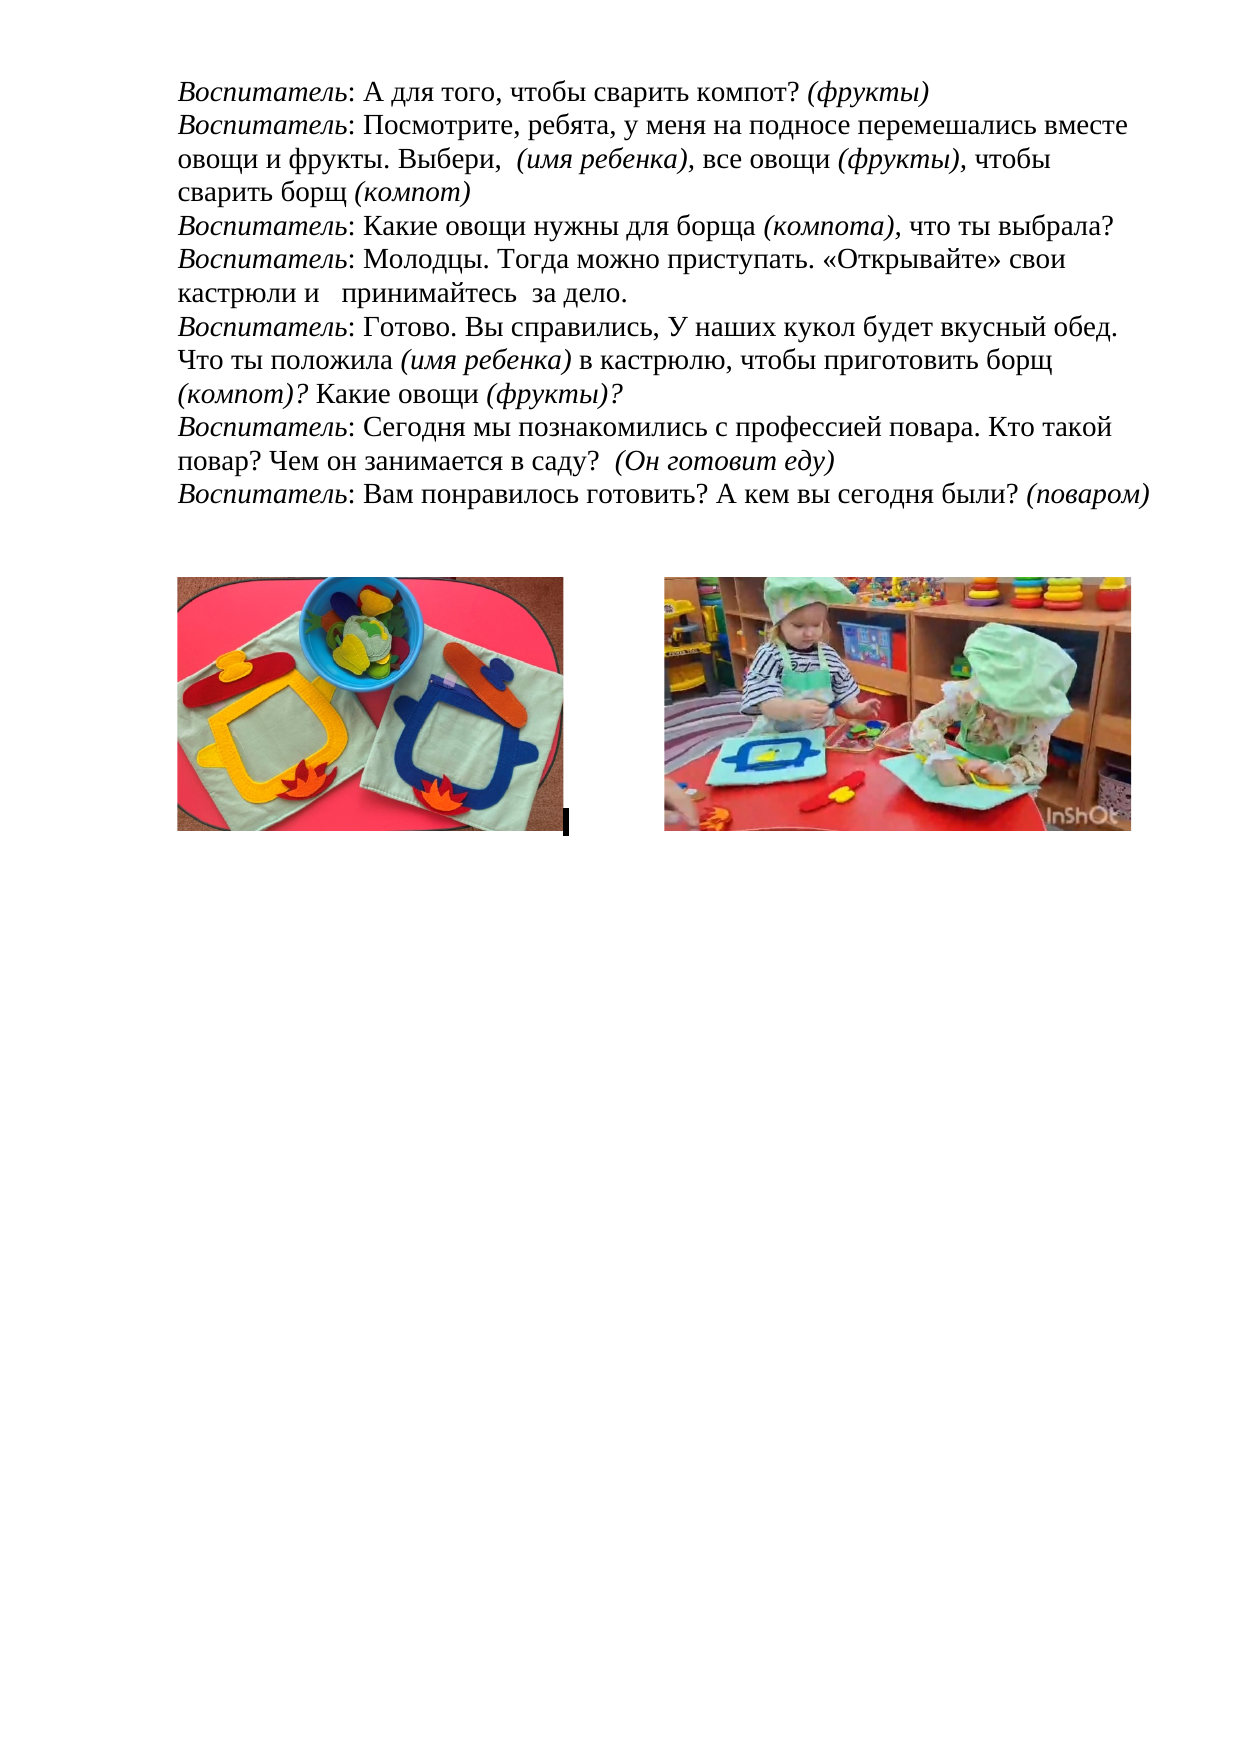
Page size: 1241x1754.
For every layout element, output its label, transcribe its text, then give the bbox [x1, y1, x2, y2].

text Воспитатель: Молодцы. Тогда можно приступать. «Открывайте» свои кастрюли и принимайтесь за дело. [177, 242, 1152, 309]
text Воспитатель: А для того, чтобы сварить компот? (фрукты) [177, 74, 1152, 107]
picture [664, 577, 1132, 831]
text Воспитатель: Сегодня мы познакомились с профессией повара. Кто такой повар? Чем он занимается в саду? (Он готовит еду) [177, 409, 1152, 476]
text Воспитатель: Вам понравилось готовить? А кем вы сегодня были? (поваром) [177, 476, 1152, 510]
text Воспитатель: Посмотрите, ребята, у меня на подносе перемешались вместе овощи и фрукты. Выбери, (имя ребенка), все овощи (фрукты), чтобы сварить борщ (компот) [177, 107, 1152, 208]
text Воспитатель: Какие овощи нужны для борща (компота), что ты выбрала? [177, 208, 1152, 242]
picture [177, 577, 564, 831]
text Воспитатель: Готово. Вы справились, У наших кукол будет вкусный обед. Что ты положила (имя ребенка) в кастрюлю, чтобы приготовить борщ (компот)? Какие овощи (фрукты)? [177, 309, 1152, 409]
